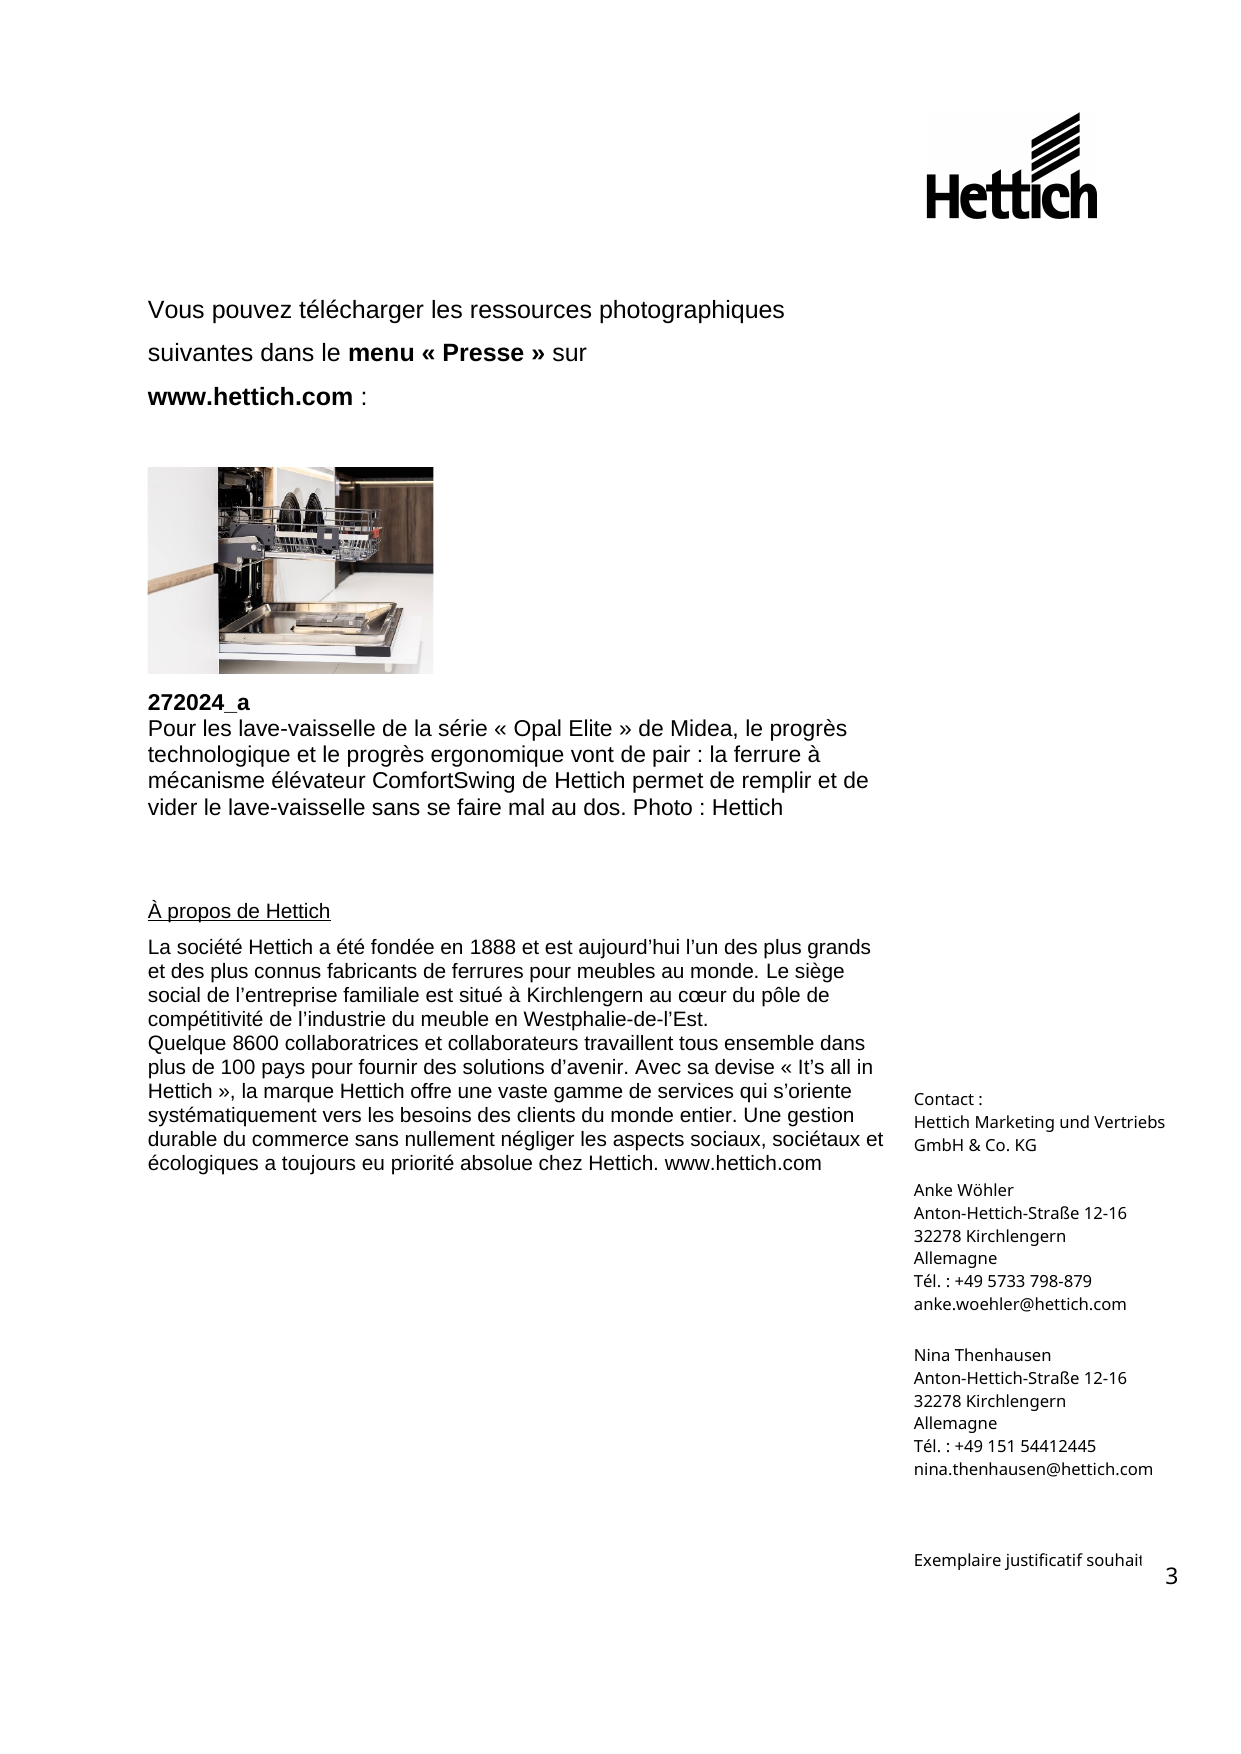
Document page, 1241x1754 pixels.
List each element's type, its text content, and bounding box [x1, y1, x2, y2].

text www.hettich.com : [148, 382, 886, 410]
picture [926, 112, 1097, 219]
text 272024_a [148, 688, 886, 715]
picture [147, 467, 434, 674]
text À propos de Hettich [148, 899, 886, 923]
text La société Hettich a été fondée en 1888 et est aujourd’hui l’un des plus grands et des plus connus fabricants de ferrures pour meubles au monde. Le siège social de l’entreprise familiale est situé à Kirchlengern au cœur du pôle de compétitivité de l’industrie du meuble en Westphalie-de-l’Est. Quelque 8600 collaboratrices et collaborateurs travaillent tous ensemble dans plus de 100 pays pour fournir des solutions d’avenir. Avec sa devise « It’s all in Hettich », la marque Hettich offre une vaste gamme de services qui s’oriente systématiquement vers les besoins des clients du monde entier. Une gestion durable du commerce sans nullement négliger les aspects sociaux, sociétaux et écologiques a toujours eu priorité absolue chez Hettich. www.hettich.com [148, 935, 886, 1175]
text Vous pouvez télécharger les ressources photographiques suivantes dans le menu « Presse » sur [148, 295, 886, 367]
text Pour les lave-vaisselle de la série « Opal Elite » de Midea, le progrès technologique et le progrès ergonomique vont de pair : la ferrure à mécanisme élévateur ComfortSwing de Hettich permet de remplir et de vider le lave-vaisselle sans se faire mal au dos. Photo : Hettich [148, 715, 886, 820]
